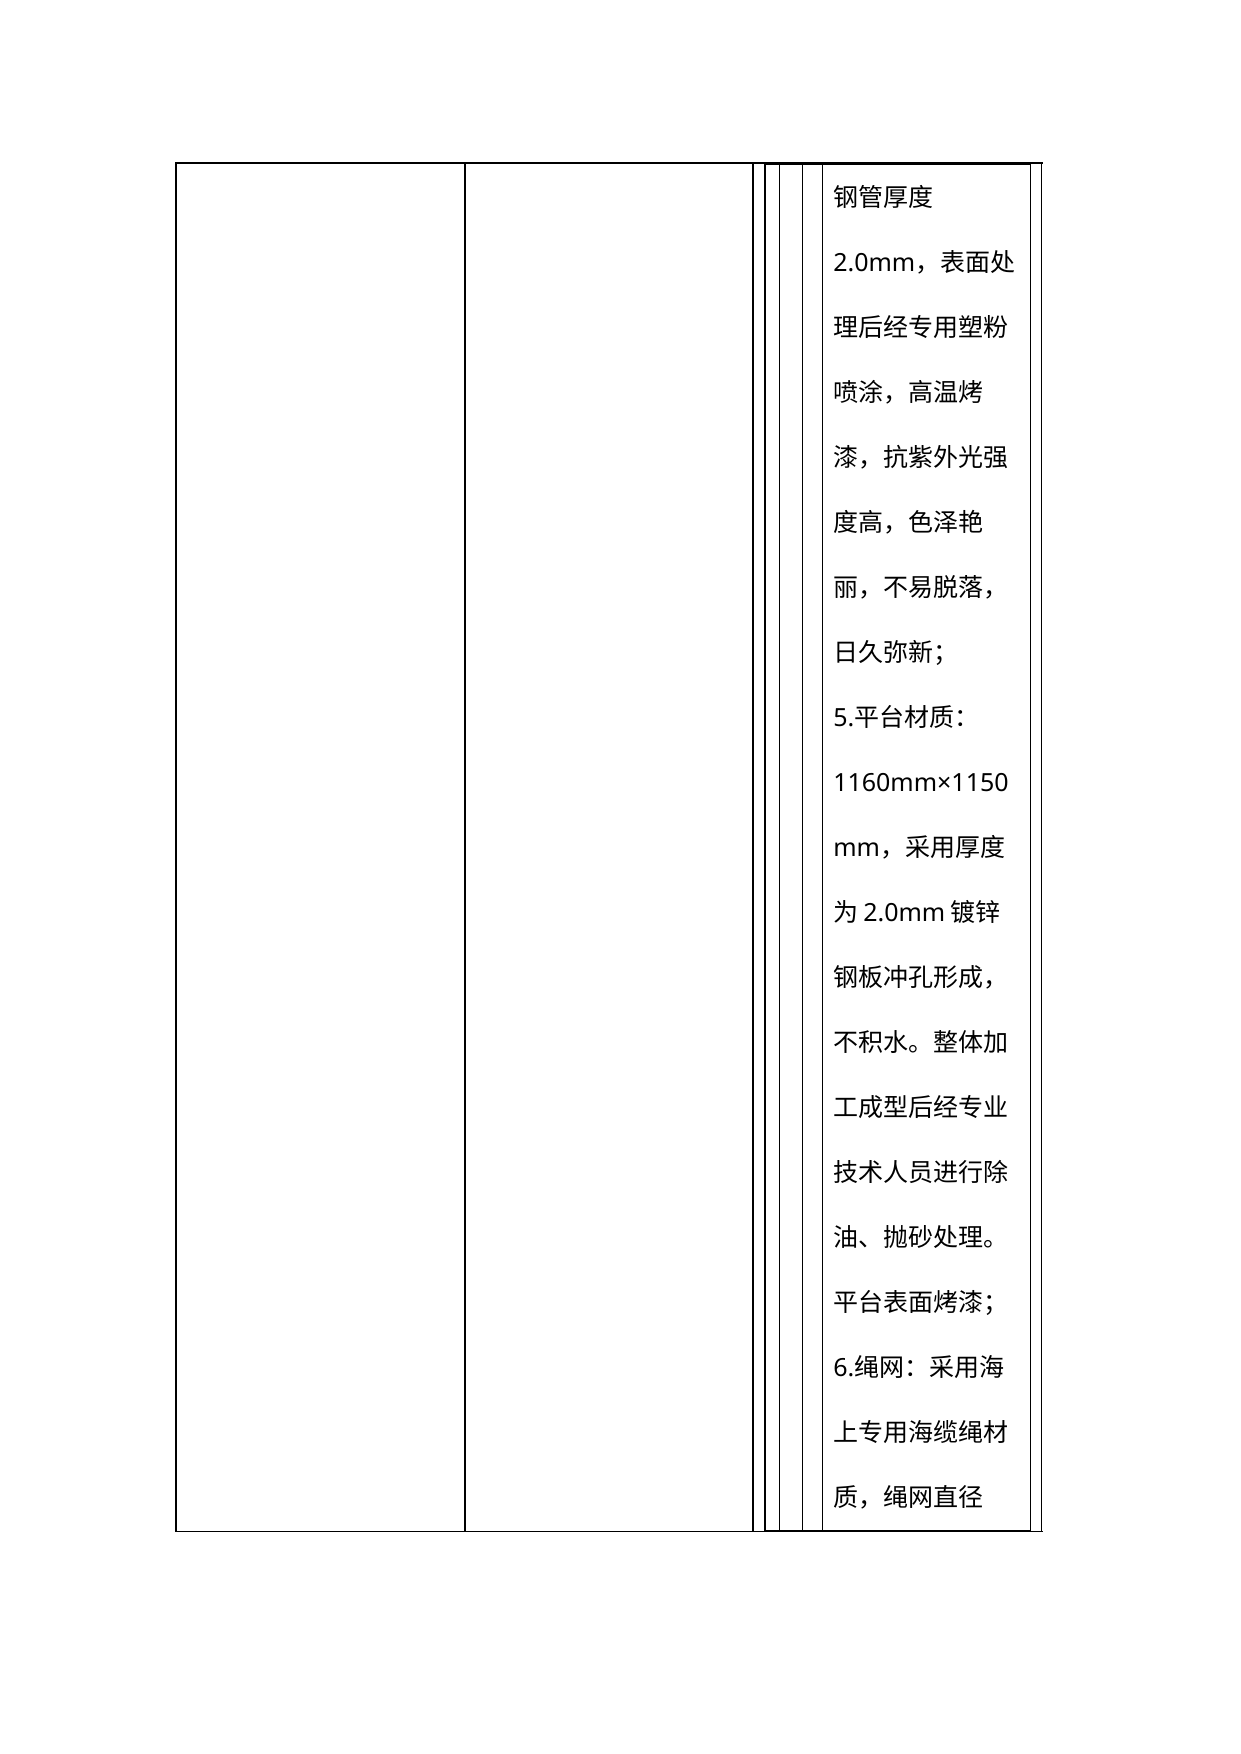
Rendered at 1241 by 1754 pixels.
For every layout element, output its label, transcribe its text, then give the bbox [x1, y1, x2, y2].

table_cell [466, 164, 752, 1531]
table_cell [1031, 164, 1041, 1531]
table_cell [823, 165, 1030, 1530]
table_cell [754, 164, 764, 1531]
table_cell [803, 165, 822, 1530]
table_cell 1 [177, 164, 464, 1531]
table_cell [766, 165, 779, 1530]
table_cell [780, 165, 802, 1530]
